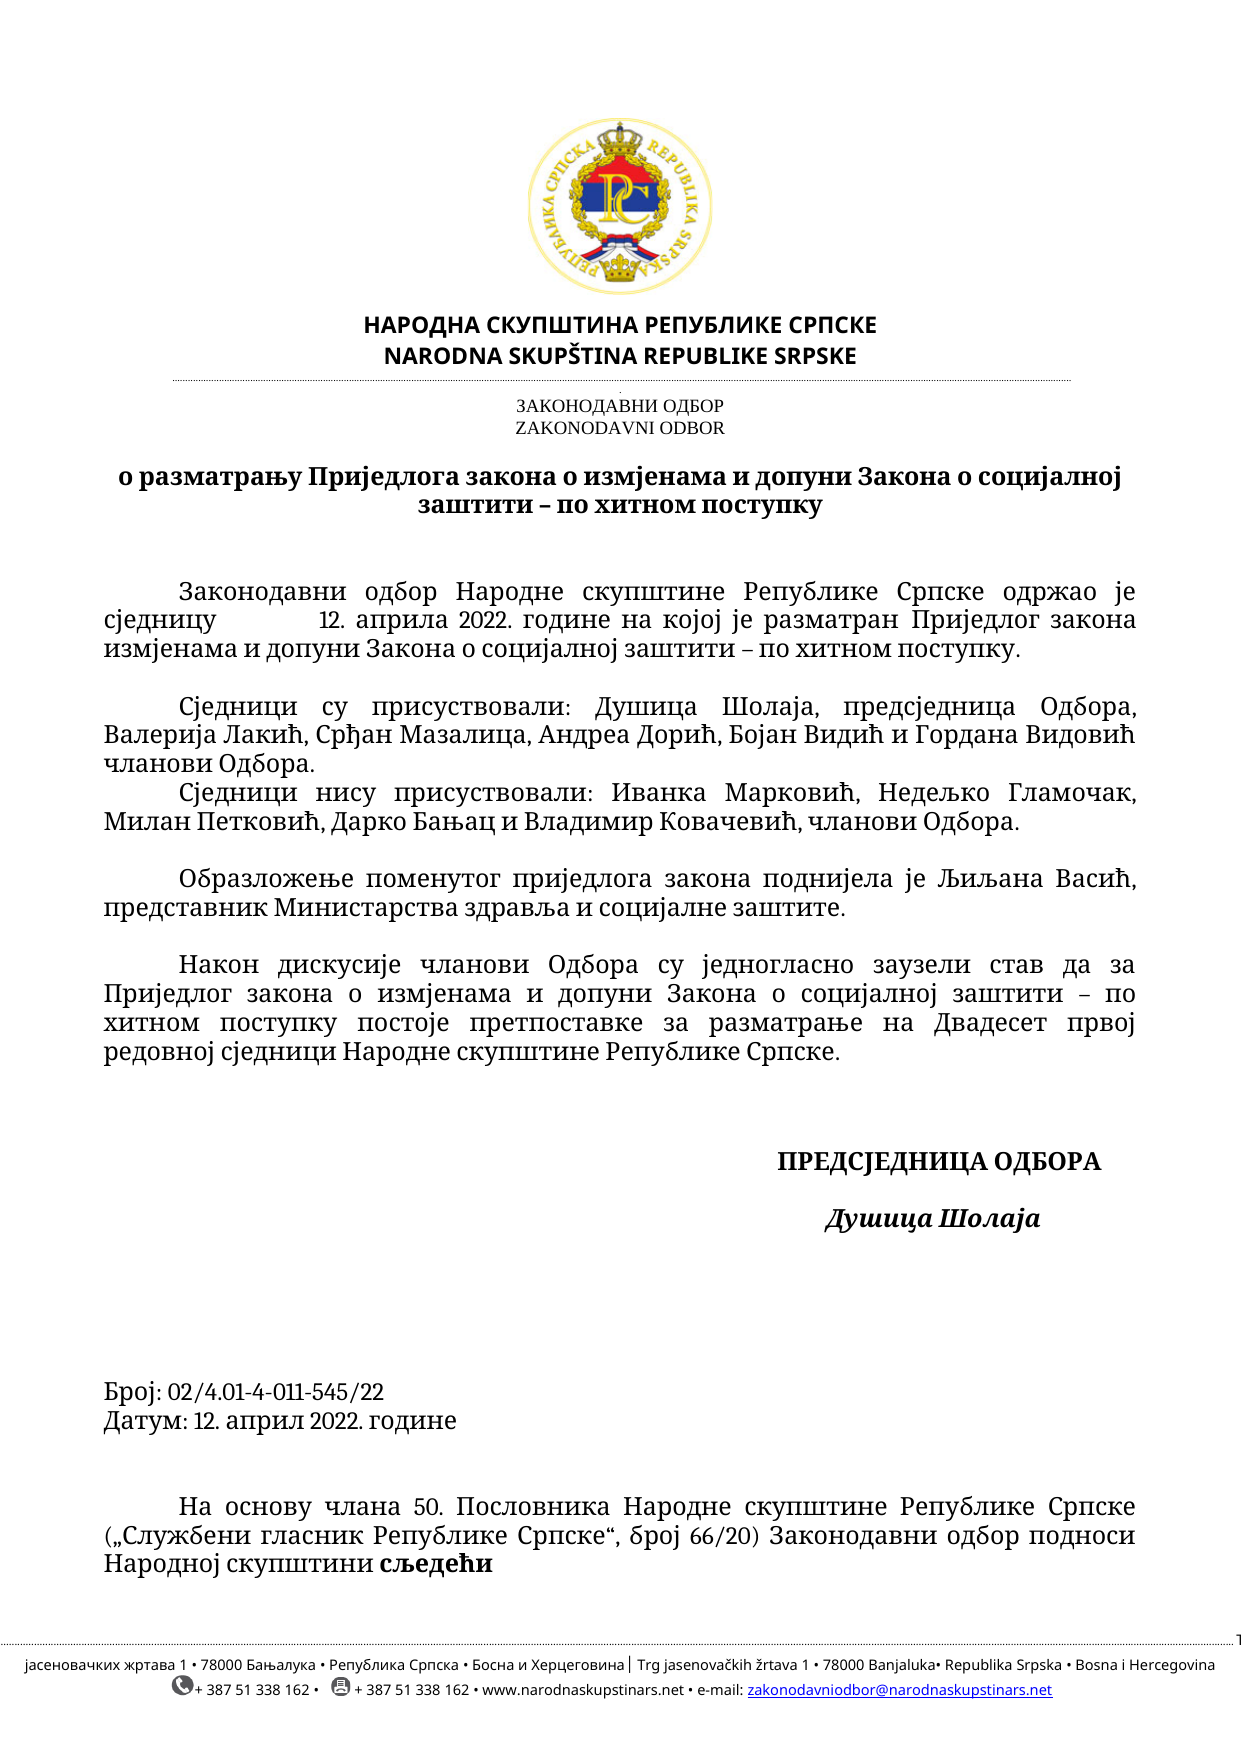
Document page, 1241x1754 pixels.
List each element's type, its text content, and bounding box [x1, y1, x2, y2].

text Законодавни одбор Народне скупштине Републике Српске одржао је сједницу 12. априла 2022. године на којој је разматран Приједлог закона измјенама и допуни Закона о социјалној заштити – по хитном поступку. [103, 577, 1137, 664]
text Број: 02/4.01-4-011-545/22 [103, 1378, 1137, 1407]
text Датум: 12. април 2022. године [103, 1407, 1137, 1435]
text Сједници су присуствовали: Душица Шолаја, предсједница Одбора, Валерија Лакић, Срђан Мазалица, Андреа Дорић, Бојан Видић и Гордана Видовић чланови Одбора. [103, 692, 1137, 779]
text ПРЕДСЈЕДНИЦА ОДБОРА [103, 1148, 1137, 1177]
text о разматрању Приједлога закона о измјенама и допуни Закона о социјалној заштити – по хитном поступку [103, 462, 1137, 520]
text Образложење поменутог приједлога закона поднијела је Љиљана Васић, представник Министарства здравља и социјалне заштите. [103, 865, 1137, 922]
text Душица Шолаја [103, 1205, 1137, 1234]
text Након дискусије чланови Одбора су једногласно заузели став да за Приједлог закона о измјенама и допуни Закона о социјалној заштити – по хитном поступку постоје претпоставке за разматрање на Двадесет првој редовној сједници Народне скупштине Републике Српске. [103, 951, 1137, 1066]
text На основу члана 50. Пословника Народне скупштине Републике Српске („Службени гласник Републике Српске“, број 66/20) Законодавни одбор подноси Народној скупштини сљедећи [103, 1493, 1137, 1579]
text Сједници нису присуствовали: Иванка Марковић, Недељко Гламочак, Милан Петковић, Дарко Бањац и Владимир Ковачевић, чланови Одбора. [103, 779, 1137, 836]
